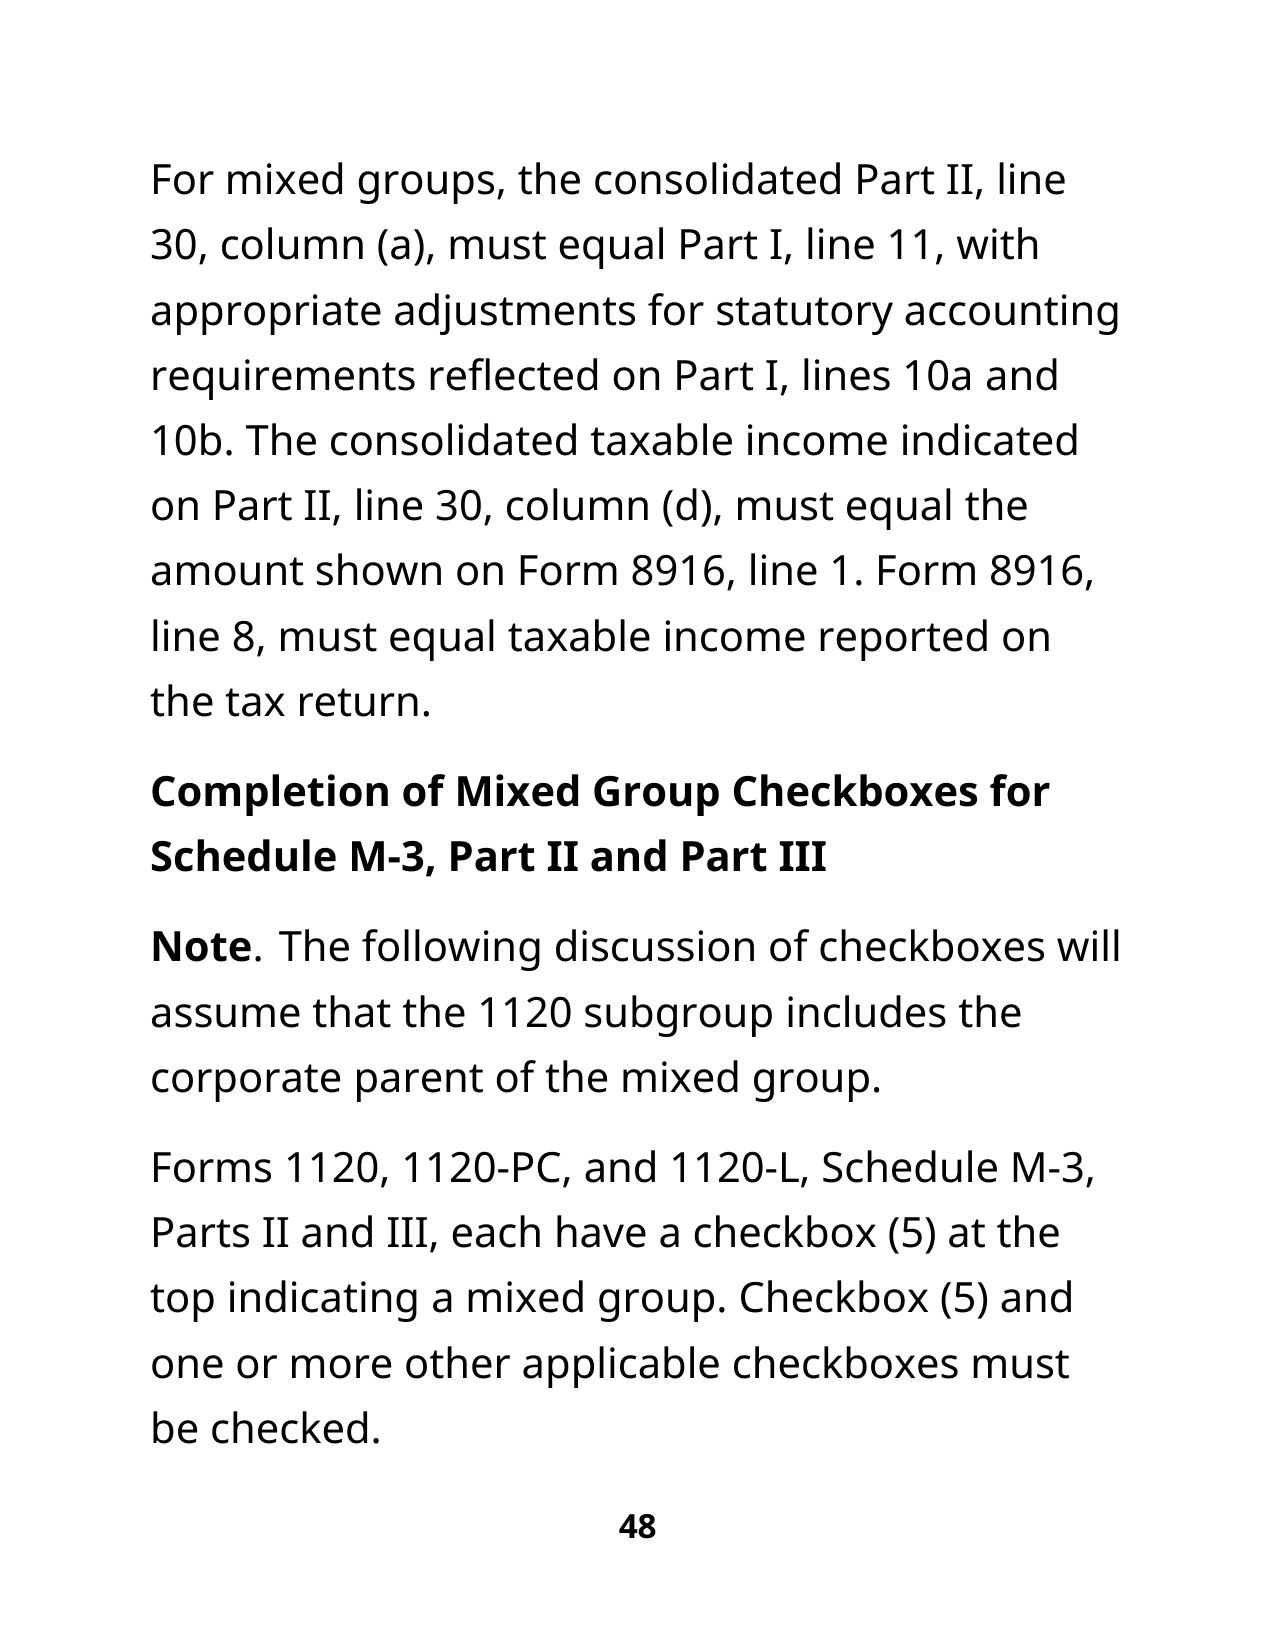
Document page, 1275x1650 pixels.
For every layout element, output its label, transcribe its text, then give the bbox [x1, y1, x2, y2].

text Forms 1120, 1120-PC, and 1120-L, Schedule M-3, Parts II and III, each have a checkbox (5) at the top indicating a mixed group. Checkbox (5) and one or more other applicable checkboxes must be checked. [150, 1138, 1125, 1456]
text Note. The following discussion of checkboxes will assume that the 1120 subgroup includes the corporate parent of the mixed group. [150, 917, 1125, 1104]
text Completion of Mixed Group Checkboxes for Schedule M-3, Part II and Part III [150, 762, 1125, 884]
text For mixed groups, the consolidated Part II, line 30, column (a), must equal Part I, line 11, with appropriate adjustments for statutory accounting requirements reflected on Part I, lines 10a and 10b. The consolidated taxable income indicated on Part II, line 30, column (d), must equal the amount shown on Form 8916, line 1. Form 8916, line 8, must equal taxable income reported on the tax return. [150, 150, 1125, 728]
